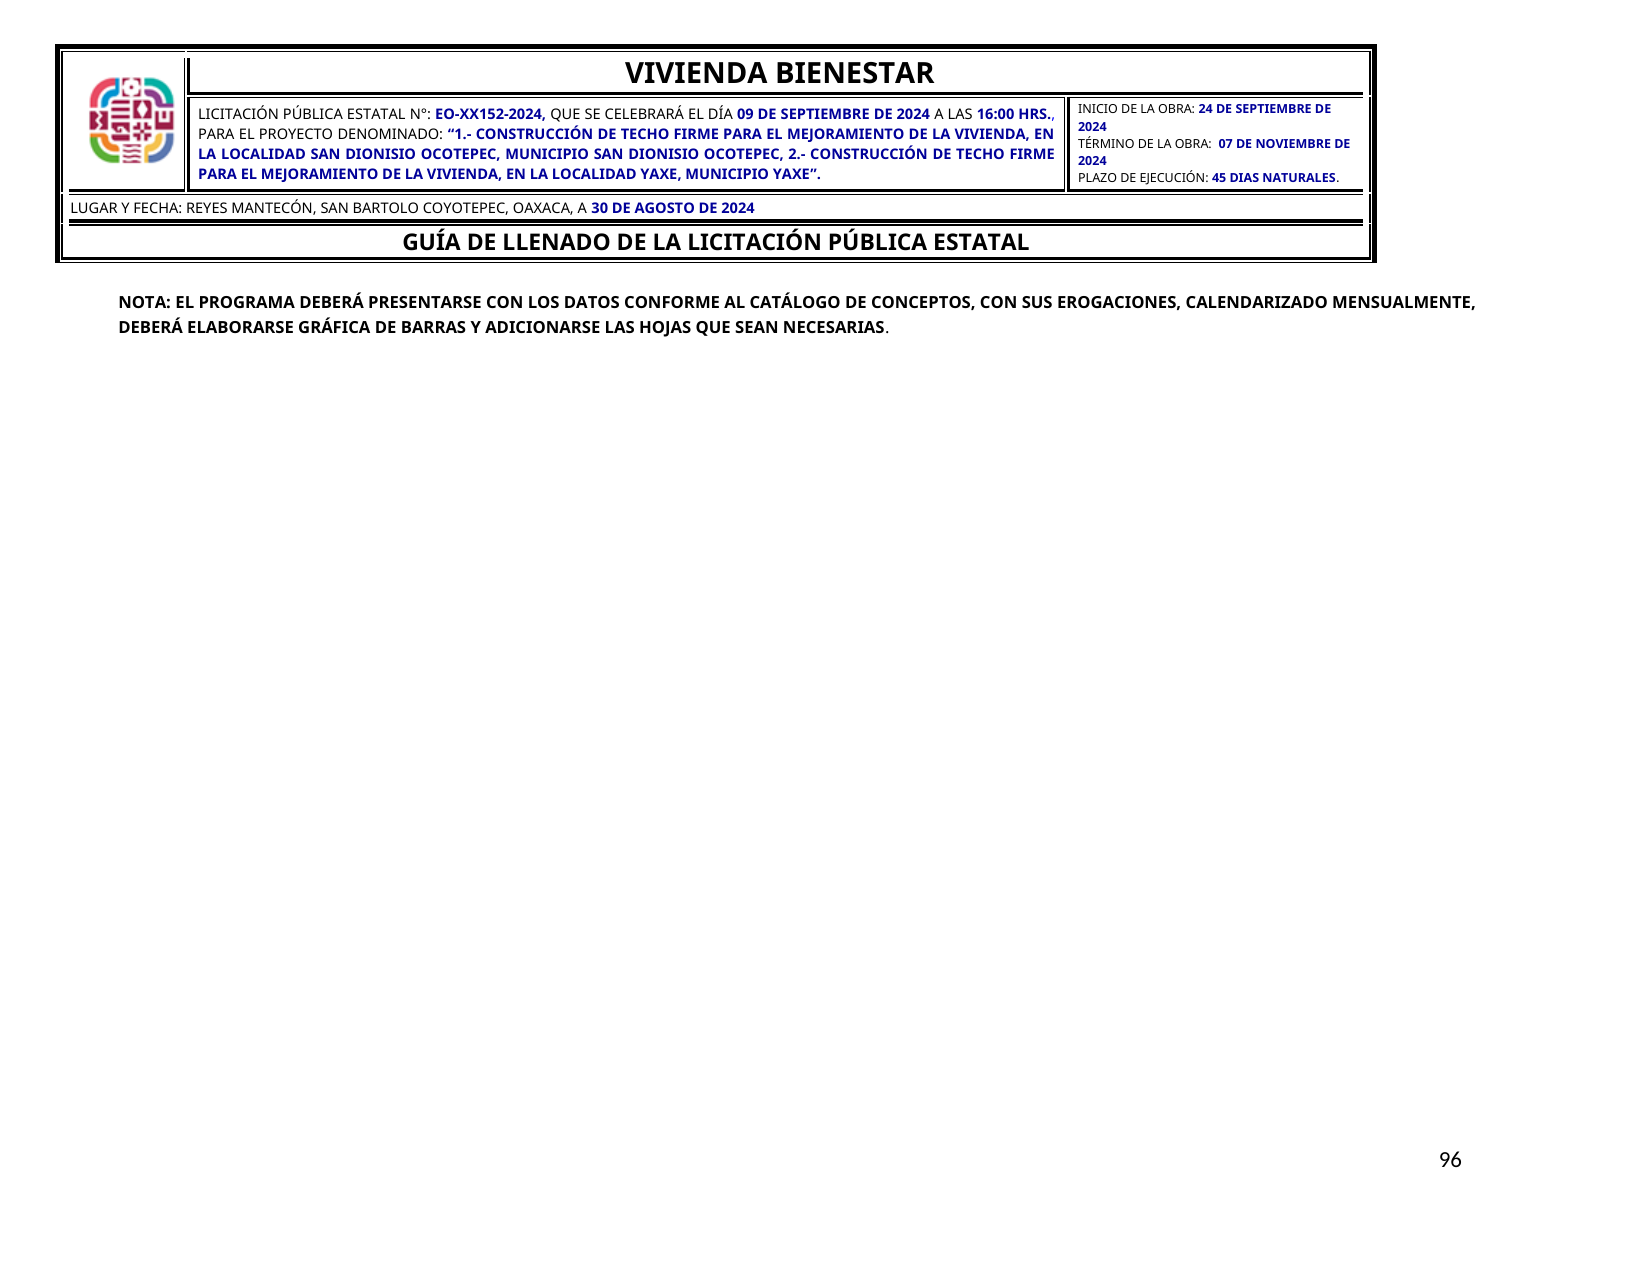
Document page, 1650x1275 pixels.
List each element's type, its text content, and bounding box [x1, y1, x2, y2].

text NOTA: EL PROGRAMA DEBERÁ PRESENTARSE CON LOS DATOS CONFORME AL CATÁLOGO DE CONCEPTOS, CON SUS EROGACIONES, CALENDARIZADO MENSUALMENTE, DEBERÁ ELABORARSE GRÁFICA DE BARRAS Y ADICIONARSE LAS HOJAS QUE SEAN NECESARIAS. [118, 291, 1506, 338]
picture [78, 70, 184, 169]
